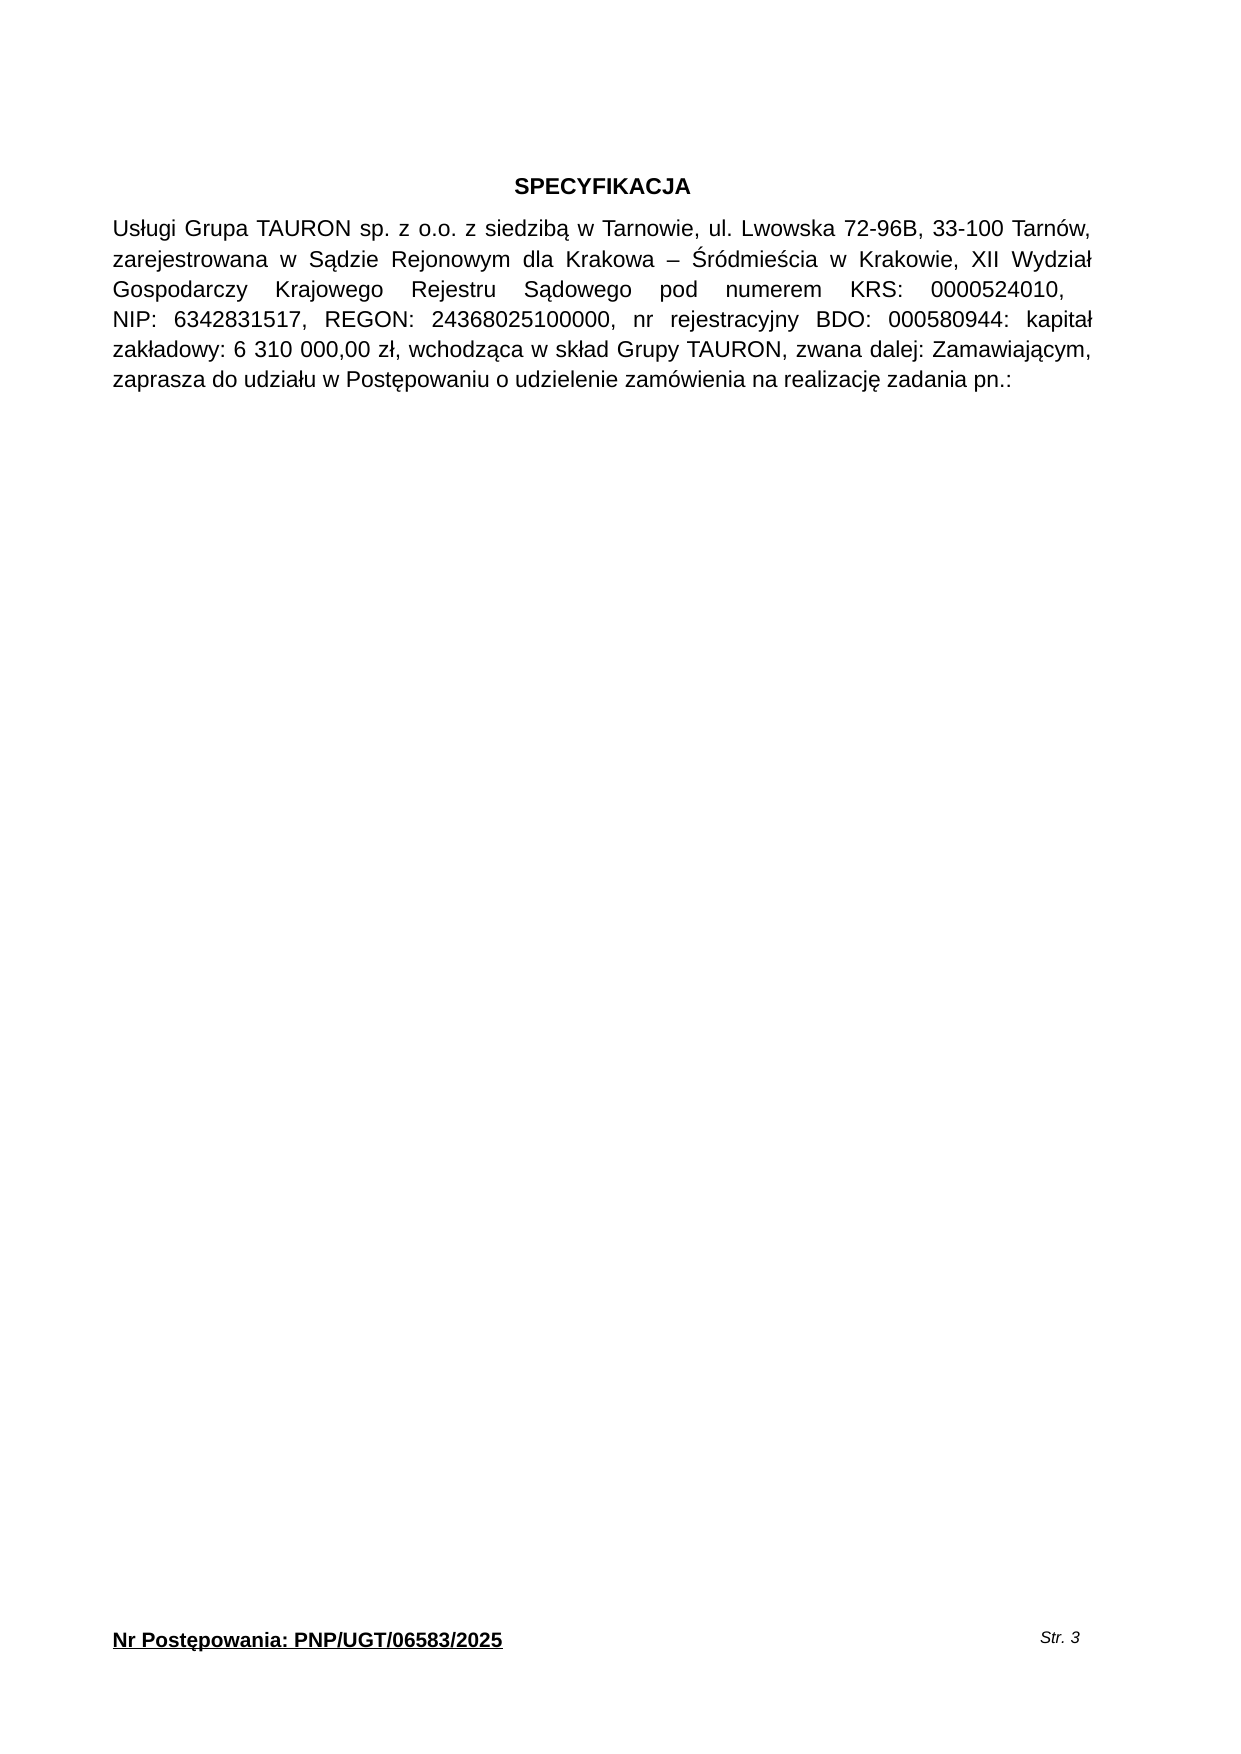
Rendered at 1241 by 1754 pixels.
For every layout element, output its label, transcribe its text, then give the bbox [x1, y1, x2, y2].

subtitle Usługi Grupa TAURON sp. z o.o. z siedzibą w Tarnowie, ul. Lwowska 72-96B, 33-100 Tarnów, zarejestrowana w Sądzie Rejonowym dla Krakowa – Śródmieścia w Krakowie, XII Wydział Gospodarczy Krajowego Rejestru Sądowego pod numerem KRS: 0000524010, NIP: 6342831517, REGON: 24368025100000, nr rejestracyjny BDO: 000580944: kapitał zakładowy: 6 310 000,00 zł, wchodząca w skład Grupy TAURON, zwana dalej: Zamawiającym, zaprasza do udziału w Postępowaniu o udzielenie zamówienia na realizację zadania pn.: [112, 215, 1093, 393]
text SPECYFIKACJA [112, 173, 1093, 199]
